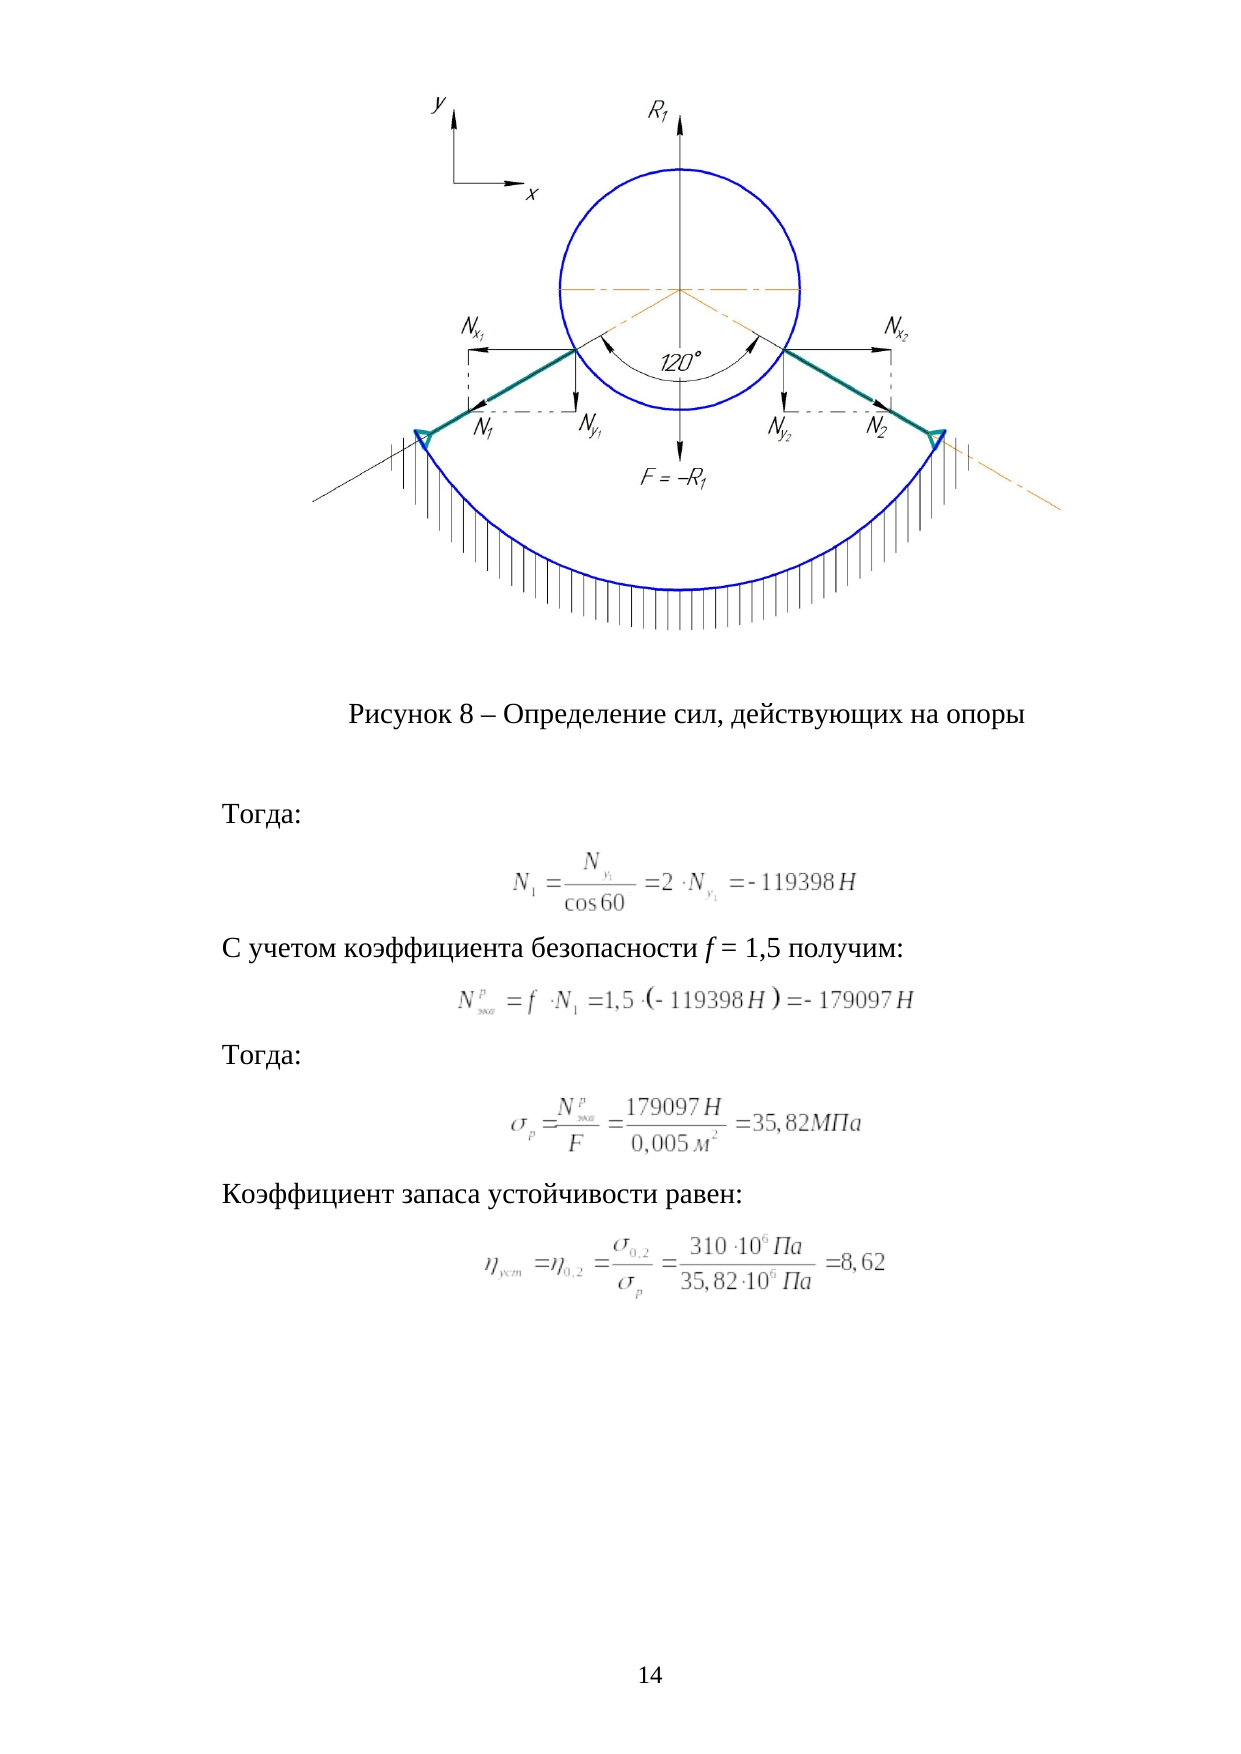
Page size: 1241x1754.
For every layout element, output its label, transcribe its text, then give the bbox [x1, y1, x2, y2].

text Тогда: [148, 797, 1152, 830]
text Рисунок 8 – Определение сил, действующих на опоры [148, 696, 1152, 729]
text Тогда: [148, 1037, 1152, 1070]
picture [311, 88, 1063, 632]
text С учетом коэффициента безопасности f = 1,5 получим: [148, 930, 1152, 963]
text Коэффициент запаса устойчивости равен: [148, 1177, 1152, 1210]
